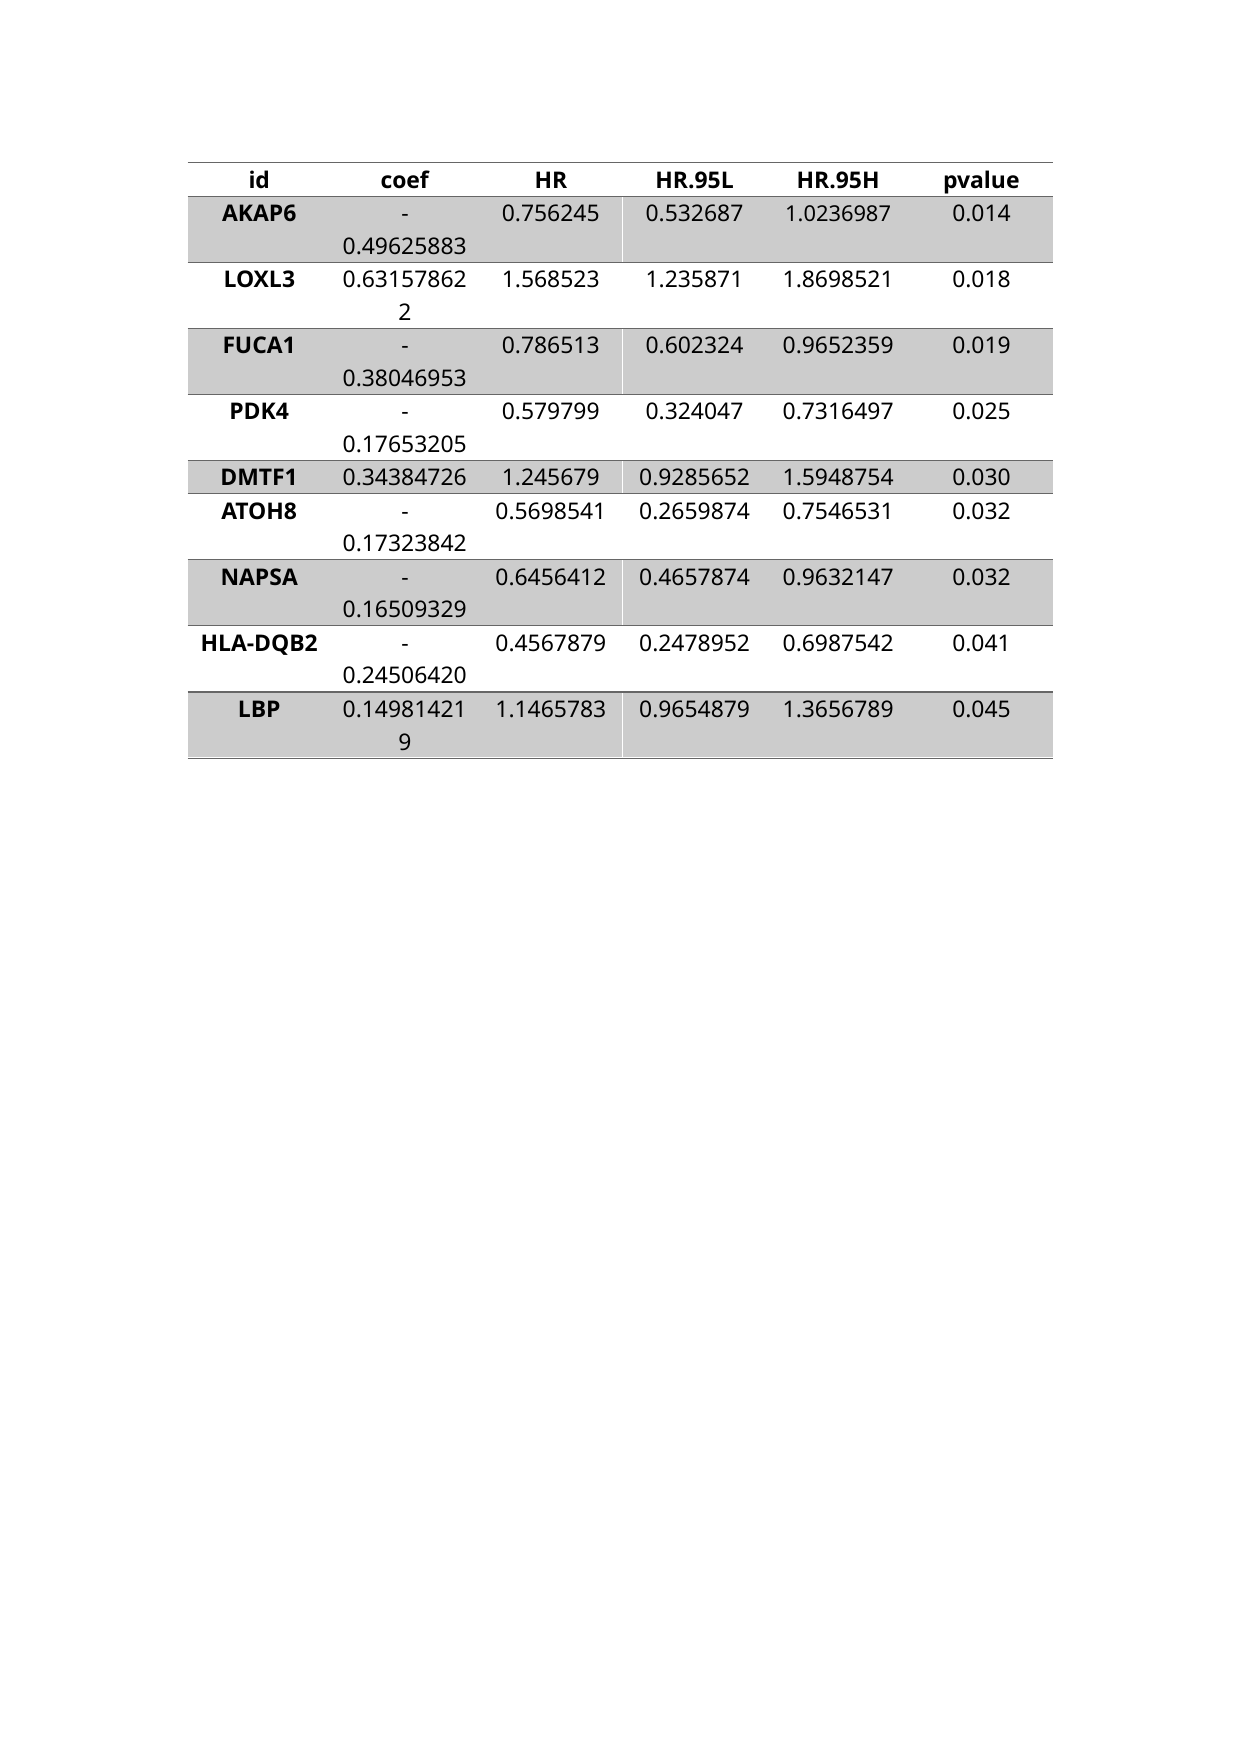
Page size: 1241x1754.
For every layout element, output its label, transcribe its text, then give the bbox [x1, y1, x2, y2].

table_cell 0.324047 [623, 395, 766, 460]
table_cell 0.025 [910, 395, 1053, 460]
table_cell 0.2478952 [623, 626, 766, 691]
table_cell 0.4567879 [479, 626, 622, 691]
table_cell 0.032 [910, 560, 1053, 625]
table_cell 1.5948754 [766, 461, 910, 493]
table_cell 0.34384726 [330, 461, 479, 493]
table_cell HLA-DQB2 [188, 626, 330, 691]
table_cell AKAP6 [188, 197, 330, 262]
table_cell 0.032 [910, 494, 1053, 559]
table_cell -0.17653205 [330, 395, 479, 460]
table_cell PDK4 [188, 395, 330, 460]
table_cell -0.49625883 [330, 197, 479, 262]
table_cell 0.2659874 [623, 494, 766, 559]
table_cell DMTF1 [188, 461, 330, 493]
table_cell 0.041 [910, 626, 1053, 691]
table_cell 0.9285652 [623, 461, 766, 493]
table_header HR.95L [623, 163, 766, 196]
table_cell 1.568523 [479, 263, 622, 328]
table_cell 0.579799 [479, 395, 622, 460]
table_cell 0.9632147 [766, 560, 910, 625]
table_cell 0.7316497 [766, 395, 910, 460]
table_cell 0.631578622 [330, 263, 479, 328]
table_cell 1.1465783 [479, 693, 622, 757]
table_cell 0.7546531 [766, 494, 910, 559]
table_header coef [330, 163, 479, 196]
table_cell -0.24506420 [330, 626, 479, 691]
table_cell 1.8698521 [766, 263, 910, 328]
table_cell 0.4657874 [623, 560, 766, 625]
table_header id [188, 163, 330, 196]
table_cell LBP [188, 693, 330, 757]
table_cell 0.030 [910, 461, 1053, 493]
table_cell 0.9654879 [623, 693, 766, 757]
table_cell -0.16509329 [330, 560, 479, 625]
table_cell ATOH8 [188, 494, 330, 559]
table_cell 0.045 [910, 693, 1053, 757]
table_cell 0.9652359 [766, 329, 910, 394]
table_cell 1.3656789 [766, 693, 910, 757]
table_cell 0.6456412 [479, 560, 622, 625]
table_cell 0.786513 [479, 329, 622, 394]
table_cell 0.149814219 [330, 693, 479, 757]
table_cell 0.014 [910, 197, 1053, 262]
table_cell -0.38046953 [330, 329, 479, 394]
table_cell 1.235871 [623, 263, 766, 328]
table_cell 0.018 [910, 263, 1053, 328]
table_cell -0.17323842 [330, 494, 479, 559]
table_cell NAPSA [188, 560, 330, 625]
table_header HR.95H [766, 163, 910, 196]
table_cell 0.6987542 [766, 626, 910, 691]
table_cell 1.0236987 [766, 197, 910, 262]
table_header HR [479, 163, 622, 196]
table_cell 0.756245 [479, 197, 622, 262]
table_header pvalue [910, 163, 1053, 196]
table_cell LOXL3 [188, 263, 330, 328]
table_cell 0.532687 [623, 197, 766, 262]
table_cell 0.019 [910, 329, 1053, 394]
table_cell 1.245679 [479, 461, 622, 493]
table_cell 0.602324 [623, 329, 766, 394]
table_cell FUCA1 [188, 329, 330, 394]
table_cell 0.5698541 [479, 494, 622, 559]
